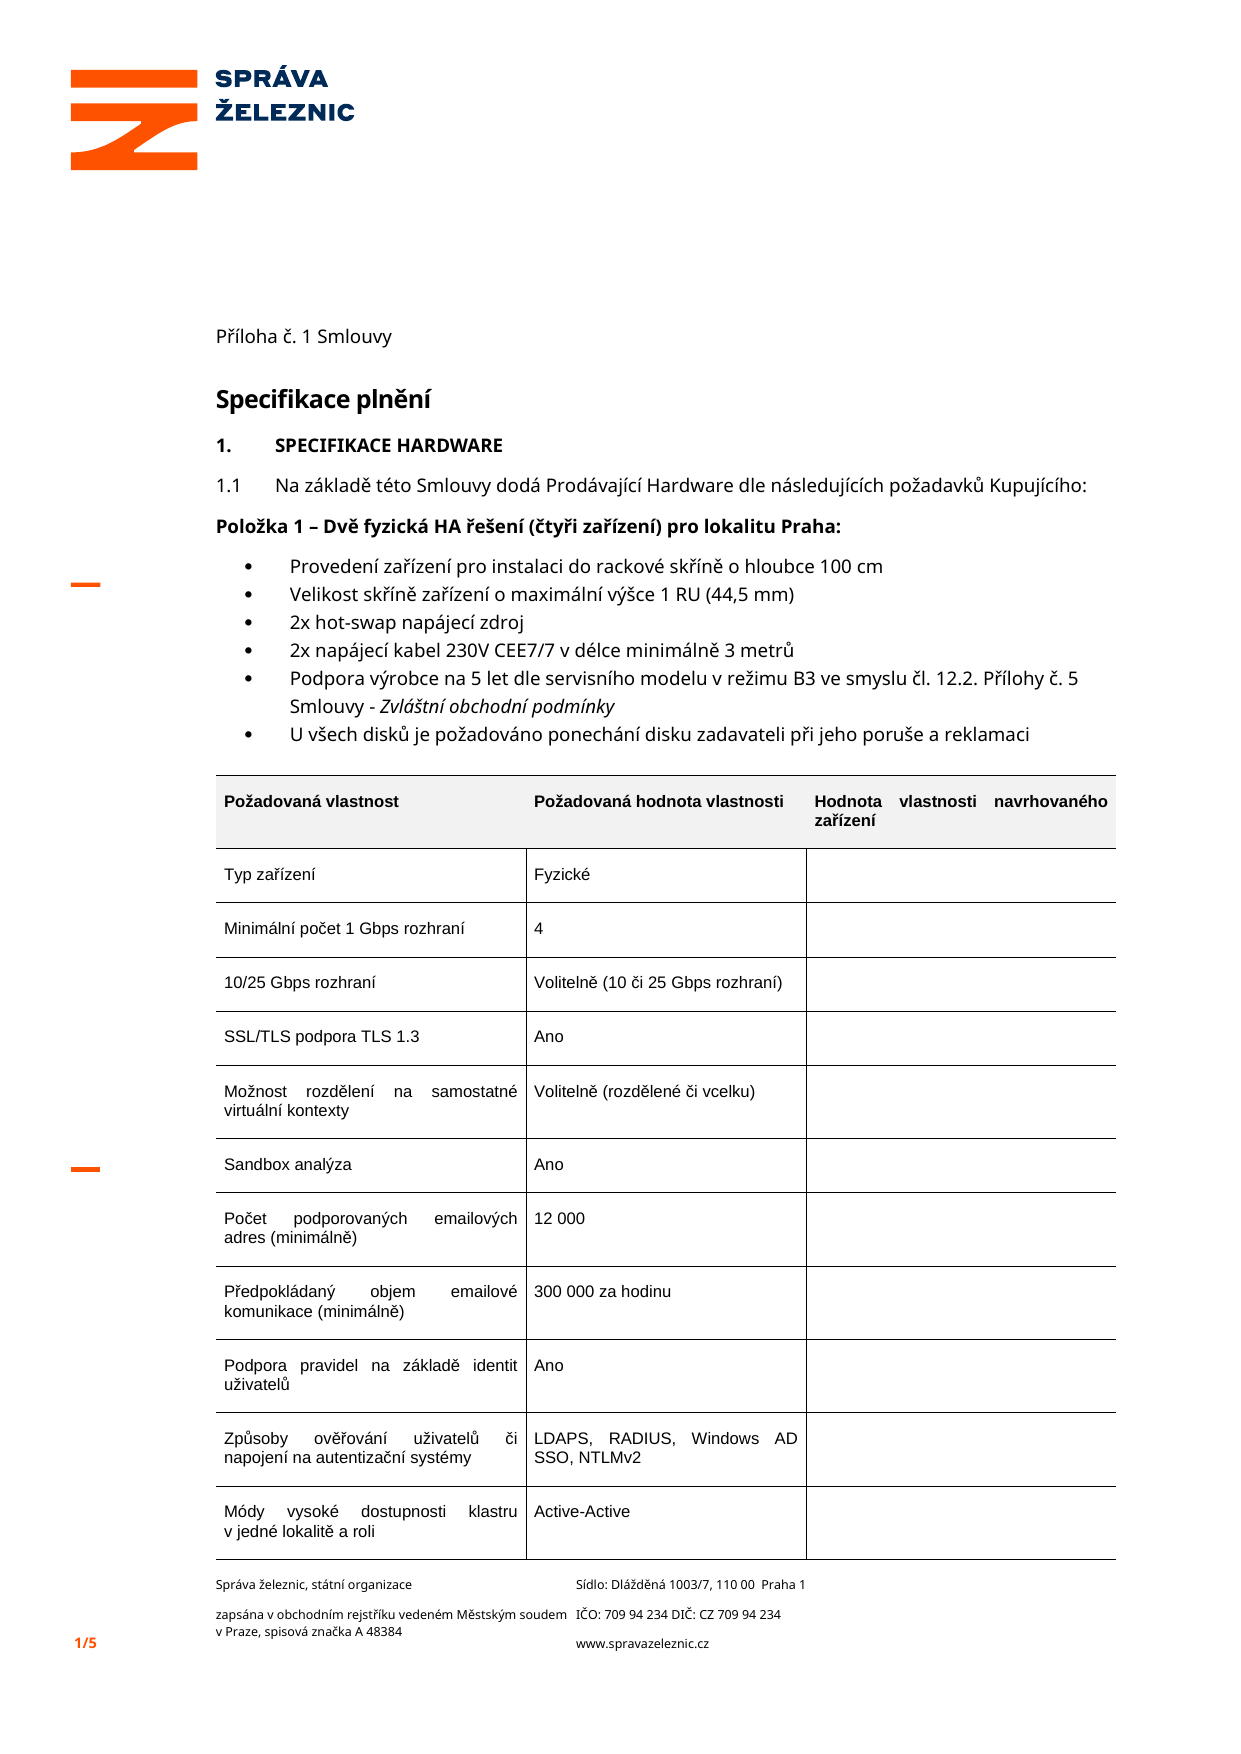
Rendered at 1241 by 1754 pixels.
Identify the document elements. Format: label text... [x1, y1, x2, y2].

list Provedení zařízení pro instalaci do rackové skříně o hloubce 100 cm [245, 554, 1122, 579]
table_cell Podpora pravidel na základě identit uživatelů [216, 1340, 526, 1412]
table_cell [807, 1340, 1116, 1412]
table_cell Active-Active [527, 1487, 806, 1559]
table_cell Volitelně (rozdělené či vcelku) [527, 1066, 806, 1138]
text Příloha č. 1 Smlouvy [216, 323, 1122, 349]
list Velikost skříně zařízení o maximální výšce 1 RU (44,5 mm) [245, 582, 1122, 607]
table_cell Ano [527, 1139, 806, 1192]
list 2x hot-swap napájecí zdroj [245, 610, 1122, 635]
subtitle Specifikace plnění [216, 382, 1122, 416]
table_cell [807, 1193, 1116, 1266]
table_cell [807, 958, 1116, 1011]
table_cell [807, 1012, 1116, 1065]
text Specifikace hardware [216, 432, 1122, 458]
list Podpora výrobce na 5 let dle servisního modelu v režimu B3 ve smyslu čl. 12.2. Přílohy č. 5 Smlouvy - Zvláštní obchodní podmínky [245, 666, 1122, 719]
table_header Požadovaná hodnota vlastnosti [526, 776, 806, 848]
table_cell Možnost rozdělení na samostatné virtuální kontexty [216, 1066, 526, 1138]
table_cell [807, 1487, 1116, 1559]
table_cell Předpokládaný objem emailové komunikace (minimálně) [216, 1267, 526, 1339]
table_cell Ano [527, 1012, 806, 1065]
table_header Požadovaná vlastnost [216, 776, 526, 848]
table_cell [807, 849, 1116, 902]
table_cell LDAPS, RADIUS, Windows AD SSO, NTLMv2 [527, 1413, 806, 1486]
table_header Hodnota vlastnosti navrhovaného zařízení [806, 776, 1116, 848]
table_cell [807, 1139, 1116, 1192]
text Na základě této Smlouvy dodá Prodávající Hardware dle následujících požadavků Kupujícího: [216, 473, 1122, 498]
text Položka 1 – Dvě fyzická HA řešení (čtyři zařízení) pro lokalitu Praha: [216, 513, 1122, 539]
list U všech disků je požadováno ponechání disku zadavateli při jeho poruše a reklamaci [245, 722, 1122, 747]
table_cell Typ zařízení [216, 849, 526, 902]
table_cell 300 000 za hodinu [527, 1267, 806, 1339]
table_cell Ano [527, 1340, 806, 1412]
table_cell [807, 1267, 1116, 1339]
table_cell [807, 1066, 1116, 1138]
table_cell [807, 1413, 1116, 1486]
table_cell Způsoby ověřování uživatelů či napojení na autentizační systémy [216, 1413, 526, 1486]
table_cell Sandbox analýza [216, 1139, 526, 1192]
table_cell Volitelně (10 či 25 Gbps rozhraní) [527, 958, 806, 1011]
table_cell [807, 903, 1116, 956]
table_cell Módy vysoké dostupnosti klastru v jedné lokalitě a roli [216, 1487, 526, 1559]
table_cell Počet podporovaných emailových adres (minimálně) [216, 1193, 526, 1266]
table_cell Minimální počet 1 Gbps rozhraní [216, 903, 526, 956]
list 2x napájecí kabel 230V CEE7/7 v délce minimálně 3 metrů [245, 638, 1122, 663]
table_cell 4 [527, 903, 806, 956]
table_cell 10/25 Gbps rozhraní [216, 958, 526, 1011]
table_cell 12 000 [527, 1193, 806, 1266]
table_cell SSL/TLS podpora TLS 1.3 [216, 1012, 526, 1065]
table_cell Fyzické [527, 849, 806, 902]
